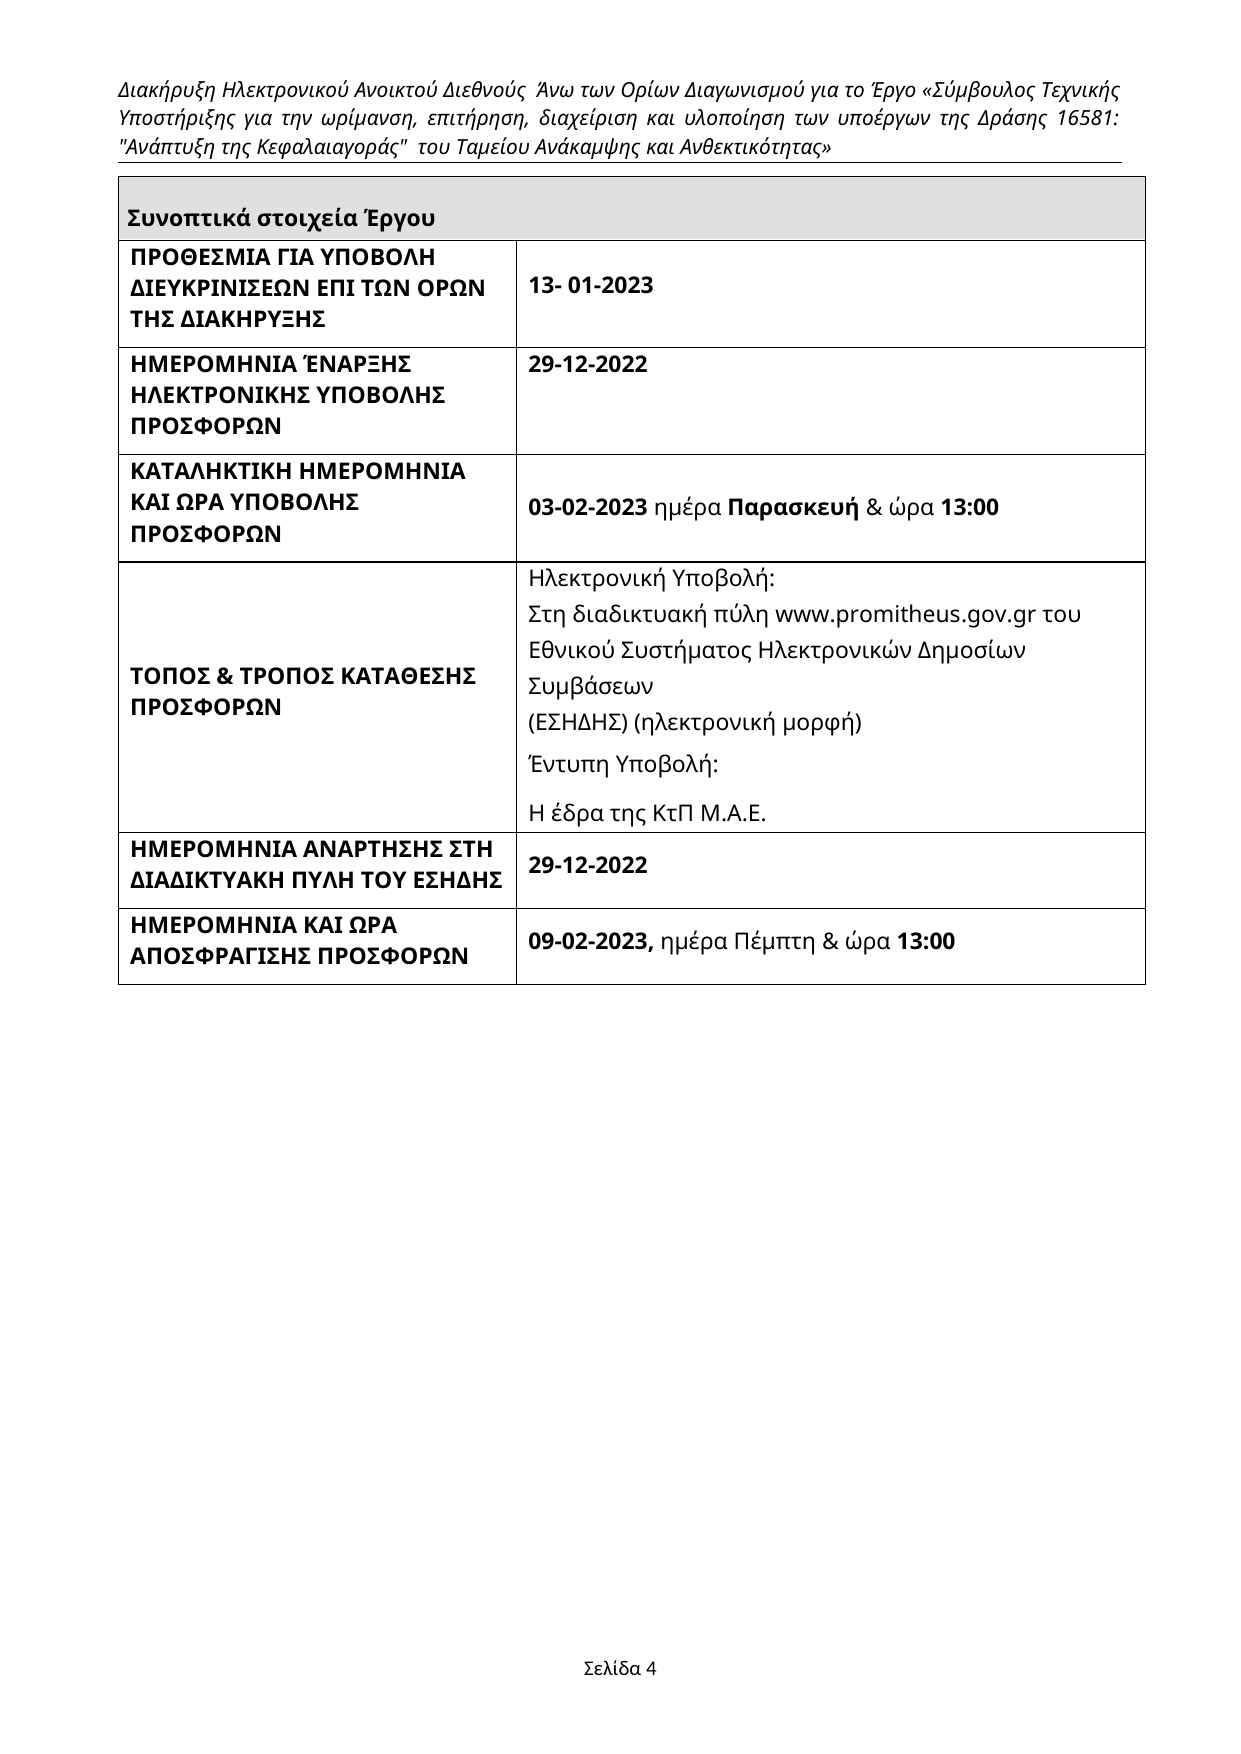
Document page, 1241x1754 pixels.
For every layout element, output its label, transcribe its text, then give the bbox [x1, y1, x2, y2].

table_cell ΗΜΕΡΟΜΗΝΙΑ ΚΑΙ ΩΡΑ ΑΠΟΣΦΡΑΓΙΣΗΣ ΠΡΟΣΦΟΡΩΝ [119, 909, 516, 984]
table_cell 09-02-2023, ημέρα Πέμπτη & ώρα 13:00 [517, 909, 1145, 984]
table_cell 29-12-2022 [517, 348, 1145, 454]
table_cell ΠΡΟΘΕΣΜΙΑ ΓΙΑ ΥΠΟΒΟΛΗ ΔΙΕΥΚΡΙΝΙΣΕΩΝ ΕΠΙ ΤΩΝ ΟΡΩΝ ΤΗΣ ΔΙΑΚΗΡΥΞΗΣ [119, 241, 516, 347]
table_cell Ηλεκτρονική Υποβολή: Στη διαδικτυακή πύλη www.promitheus.gov.gr του Εθνικού Συστήματος Ηλεκτρονικών Δημοσίων Συμβάσεων (ΕΣΗΔΗΣ) (ηλεκτρονική μορφή) Έντυπη Υποβολή: Η έδρα της ΚτΠ M.Α.Ε. [517, 563, 1145, 832]
table_cell 13- 01-2023 [517, 241, 1145, 347]
table_cell 29-12-2022 [517, 833, 1145, 908]
table_header Συνοπτικά στοιχεία Έργου [119, 177, 1145, 239]
table_cell 03-02-2023 ημέρα Παρασκευή & ώρα 13:00 [517, 455, 1145, 561]
table_cell ΤΟΠΟΣ & ΤΡΟΠΟΣ ΚΑΤΑΘΕΣΗΣ ΠΡΟΣΦΟΡΩΝ [119, 563, 516, 832]
table_cell ΚΑΤΑΛΗΚΤΙΚΗ ΗΜΕΡΟΜΗΝΙΑ ΚΑΙ ΩΡΑ ΥΠΟΒΟΛΗΣ ΠΡΟΣΦΟΡΩΝ [119, 455, 516, 561]
table_cell ΗΜΕΡΟΜΗΝΙΑ ΑΝΑΡΤΗΣΗΣ ΣΤΗ ΔΙΑΔΙΚΤΥΑΚΗ ΠΥΛΗ ΤΟΥ ΕΣΗΔΗΣ [119, 833, 516, 908]
table_cell ΗΜΕΡΟΜΗΝΙΑ ΈΝΑΡΞΗΣ ΗΛΕΚΤΡΟΝΙΚΗΣ ΥΠΟΒΟΛΗΣ ΠΡΟΣΦΟΡΩΝ [119, 348, 516, 454]
